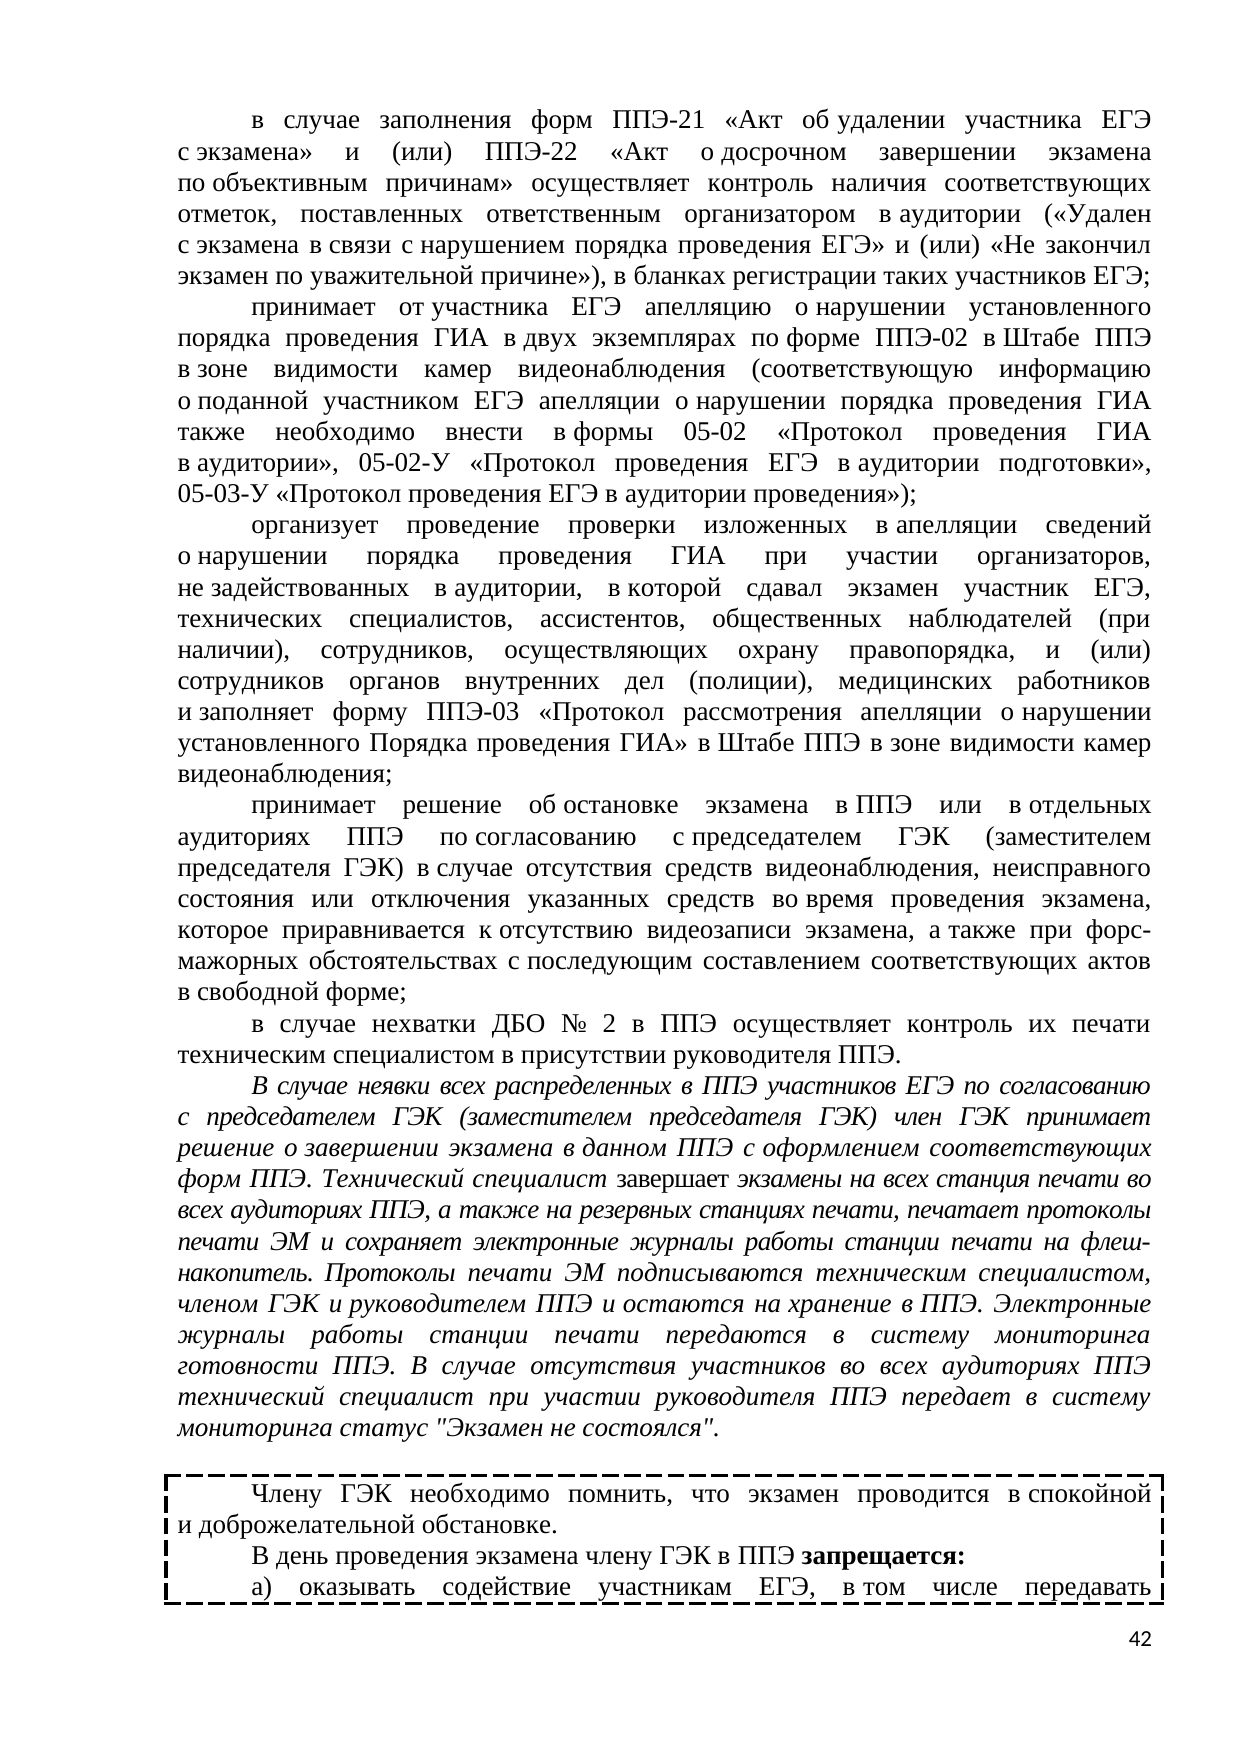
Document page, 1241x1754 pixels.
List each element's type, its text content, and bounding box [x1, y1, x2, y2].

text организует проведение проверки изложенных в апелляции сведений о нарушении порядка проведения ГИА при участии организаторов, не задействованных в аудитории, в которой сдавал экзамен участник ЕГЭ, технических специалистов, ассистентов, общественных наблюдателей (при наличии), сотрудников, осуществляющих охрану правопорядка, и (или) сотрудников органов внутренних дел (полиции), медицинских работников и заполняет форму ППЭ-03 «Протокол рассмотрения апелляции о нарушении установленного Порядка проведения ГИА» в Штабе ППЭ в зоне видимости камер видеонаблюдения; [177, 508, 1152, 789]
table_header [166, 1474, 1163, 1602]
text в случае нехватки ДБО № 2 в ППЭ осуществляет контроль их печати техническим специалистом в присутствии руководителя ППЭ. [177, 1007, 1152, 1069]
text принимает решение об остановке экзамена в ППЭ или в отдельных аудиториях ППЭ по согласованию с председателем ГЭК (заместителем председателя ГЭК) в случае отсутствия средств видеонаблюдения, неисправного состояния или отключения указанных средств во время проведения экзамена, которое приравнивается к отсутствию видеозаписи экзамена, а также при форс-мажорных обстоятельствах с последующим составлением соответствующих актов в свободной форме; [177, 789, 1152, 1007]
text В случае неявки всех распределенных в ППЭ участников ЕГЭ по согласованию с председателем ГЭК (заместителем председателя ГЭК) член ГЭК принимает решение о завершении экзамена в данном ППЭ с оформлением соответствующих форм ППЭ. Технический специалист завершает экзамены на всех станция печати во всех аудиториях ППЭ, а также на резервных станциях печати, печатает протоколы печати ЭМ и сохраняет электронные журналы работы станции печати на флеш-накопитель. Протоколы печати ЭМ подписываются техническим специалистом, членом ГЭК и руководителем ППЭ и остаются на хранение в ППЭ. Электронные журналы работы станции печати передаются в систему мониторинга готовности ППЭ. В случае отсутствия участников во всех аудиториях ППЭ технический специалист при участии руководителя ППЭ передает в систему мониторинга статус "Экзамен не состоялся". [177, 1069, 1152, 1443]
text в случае заполнения форм ППЭ-21 «Акт об удалении участника ЕГЭ с экзамена» и (или) ППЭ-22 «Акт о досрочном завершении экзамена по объективным причинам» осуществляет контроль наличия соответствующих отметок, поставленных ответственным организатором в аудитории («Удален с экзамена в связи с нарушением порядка проведения ЕГЭ» и (или) «Не закончил экзамен по уважительной причине»), в бланках регистрации таких участников ЕГЭ; [177, 103, 1152, 290]
text принимает от участника ЕГЭ апелляцию о нарушении установленного порядка проведения ГИА в двух экземплярах по форме ППЭ-02 в Штабе ППЭ в зоне видимости камер видеонаблюдения (соответствующую информацию о поданной участником ЕГЭ апелляции о нарушении порядка проведения ГИА также необходимо внести в формы 05-02 «Протокол проведения ГИА в аудитории», 05-02-У «Протокол проведения ЕГЭ в аудитории подготовки», 05-03-У «Протокол проведения ЕГЭ в аудитории проведения»); [177, 290, 1152, 508]
